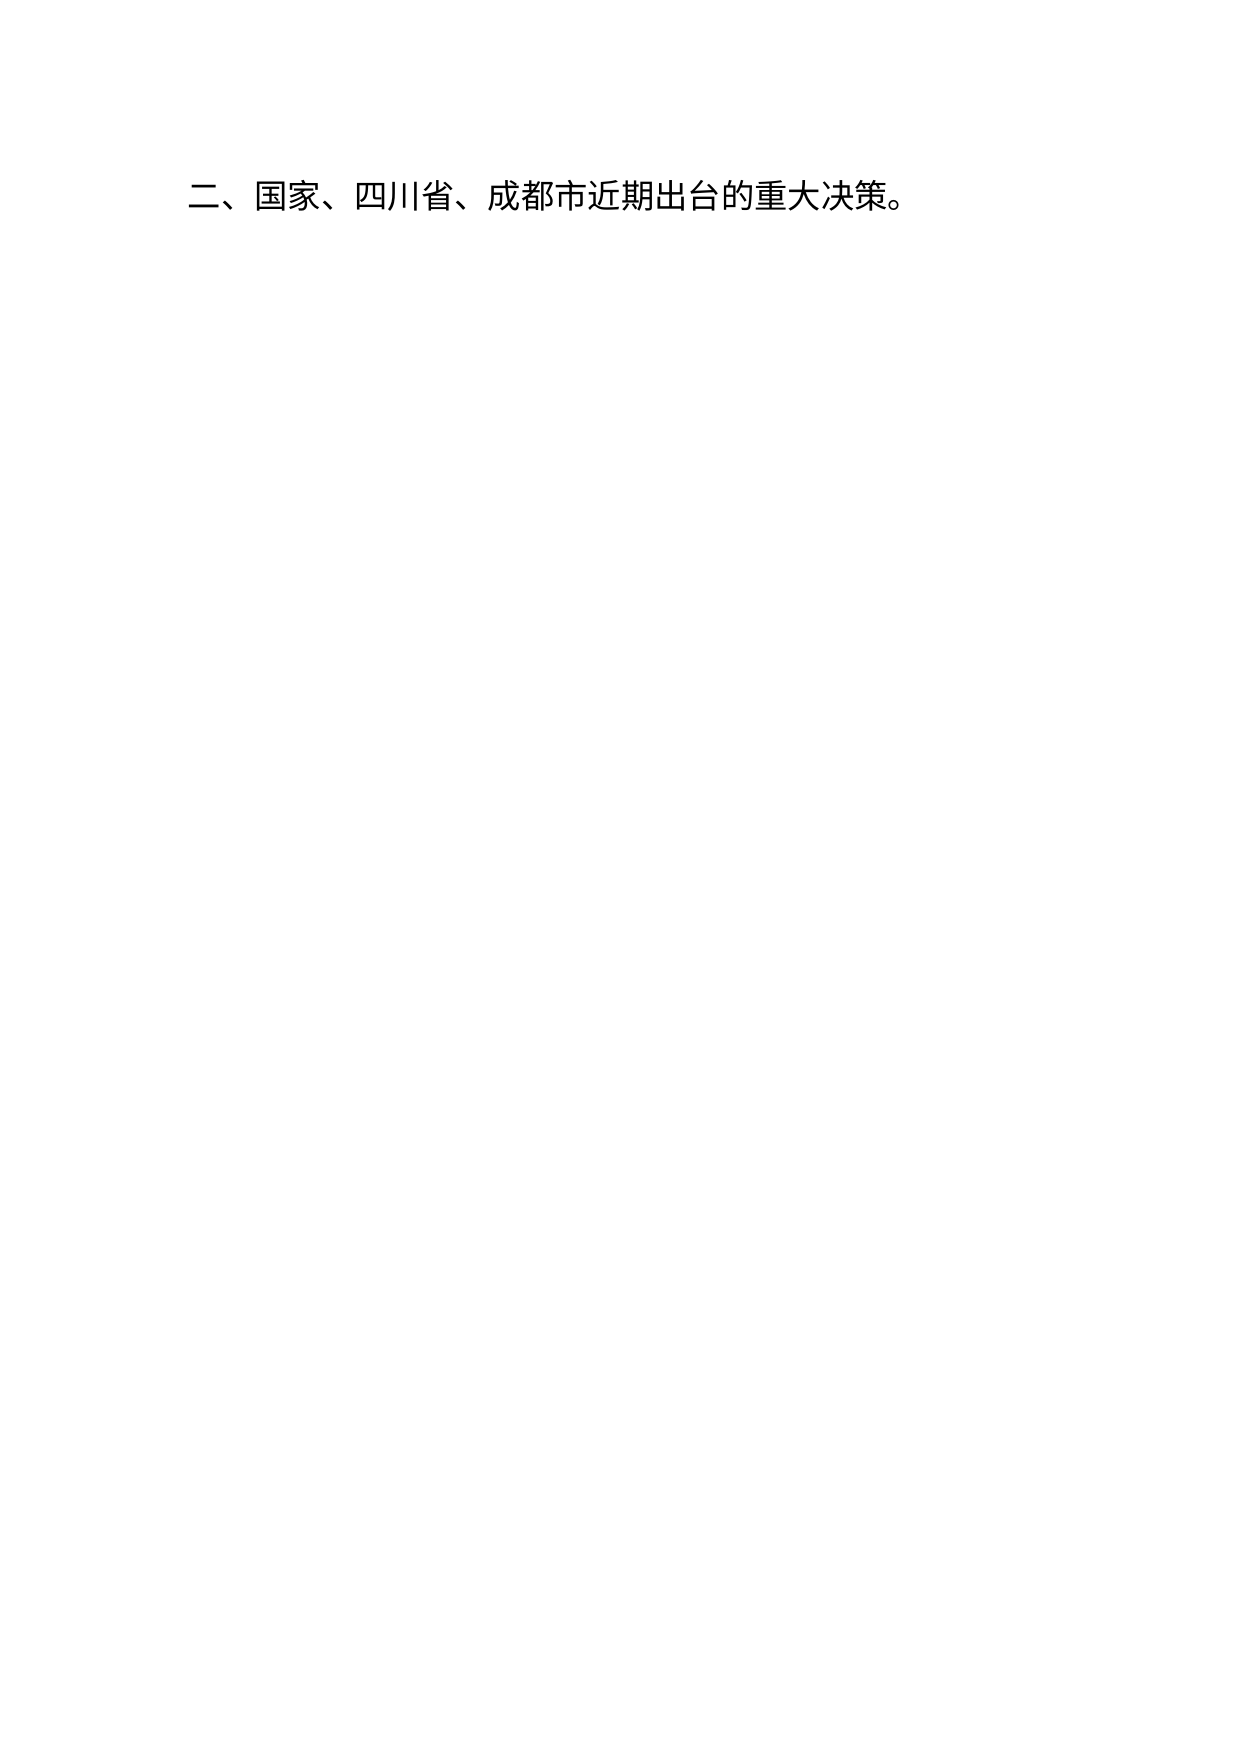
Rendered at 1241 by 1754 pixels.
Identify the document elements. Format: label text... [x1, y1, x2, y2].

text 二、国家、四川省、成都市近期出台的重大决策。 [187, 162, 1053, 227]
